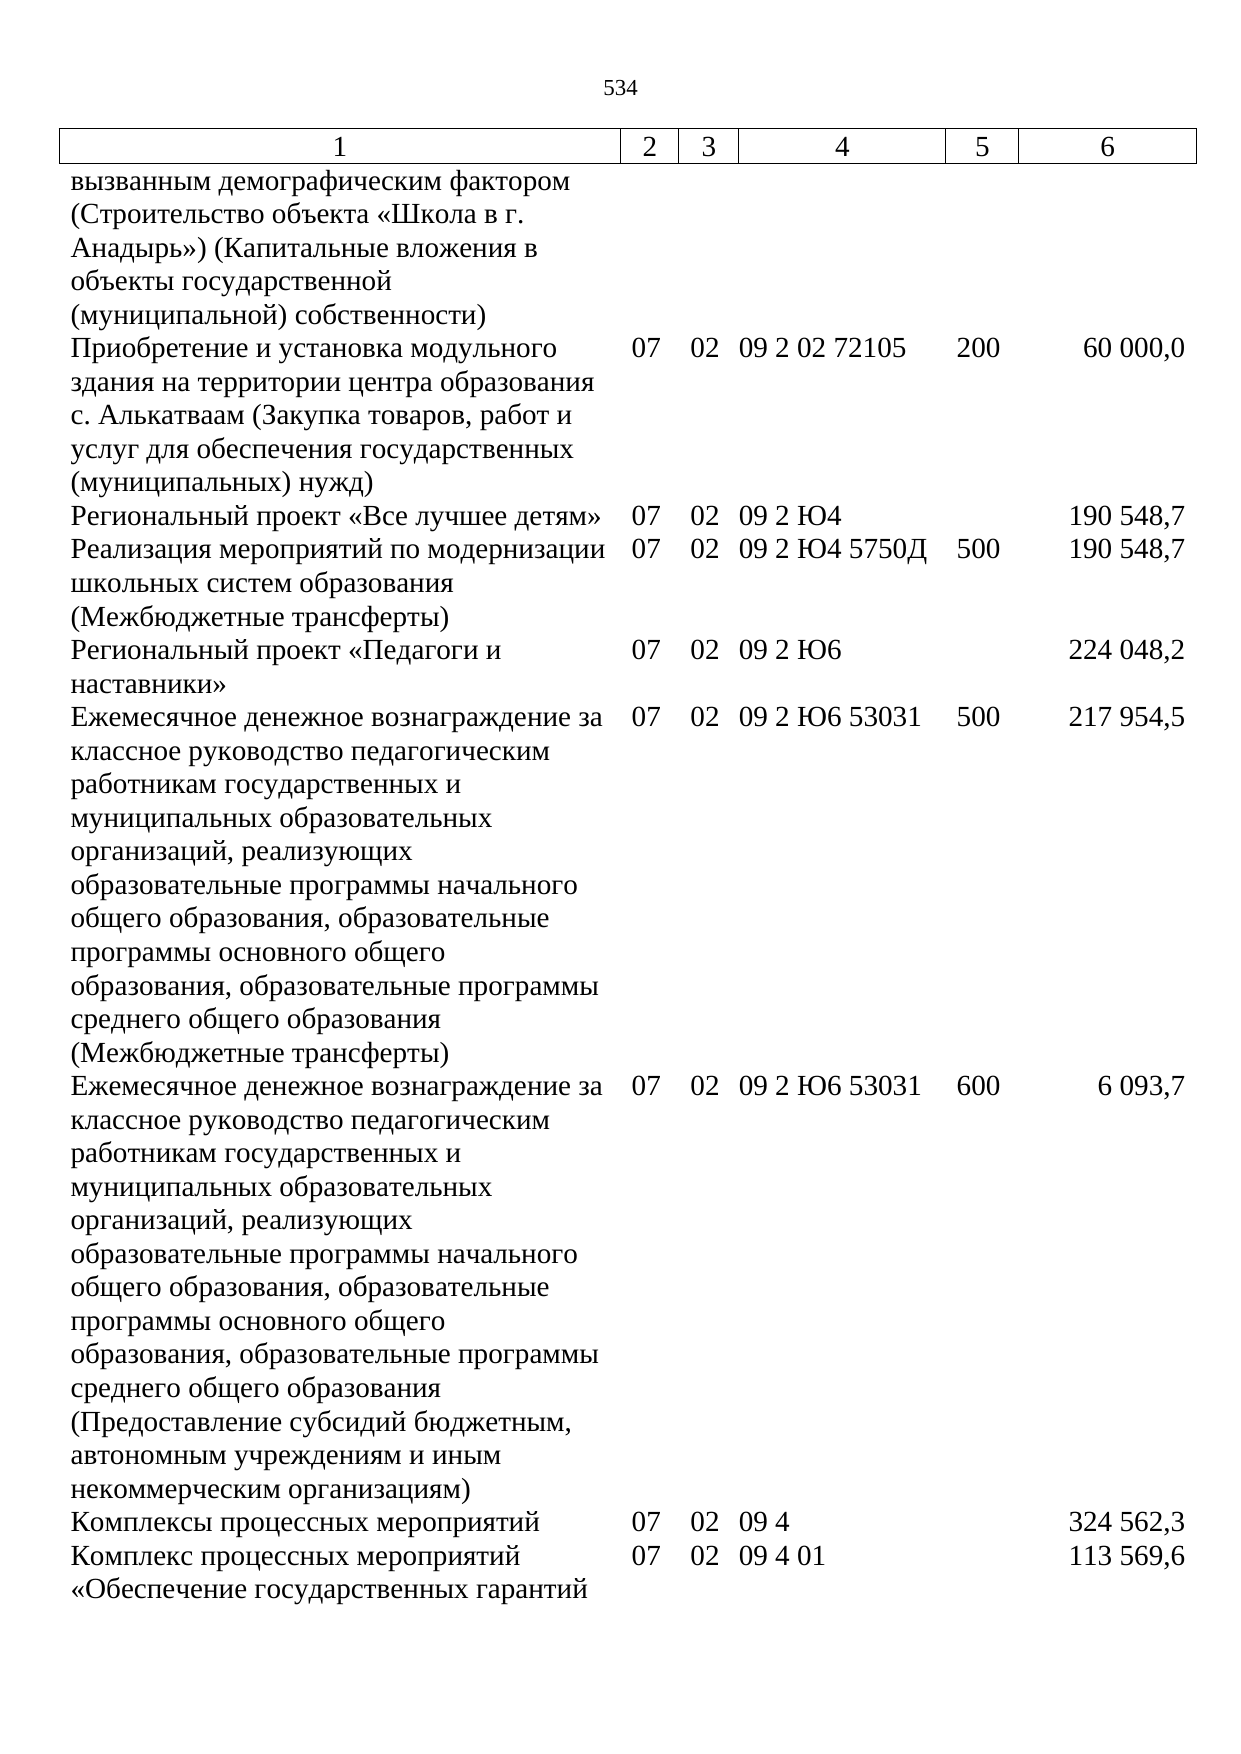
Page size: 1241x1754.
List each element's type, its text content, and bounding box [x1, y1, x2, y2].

table_header 6 [1019, 129, 1196, 163]
table_header 4 [739, 129, 945, 163]
table_header 5 [946, 129, 1018, 163]
table_header 1 [60, 129, 620, 163]
table_header 2 [621, 129, 678, 163]
table_header 3 [679, 129, 738, 163]
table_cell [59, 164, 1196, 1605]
